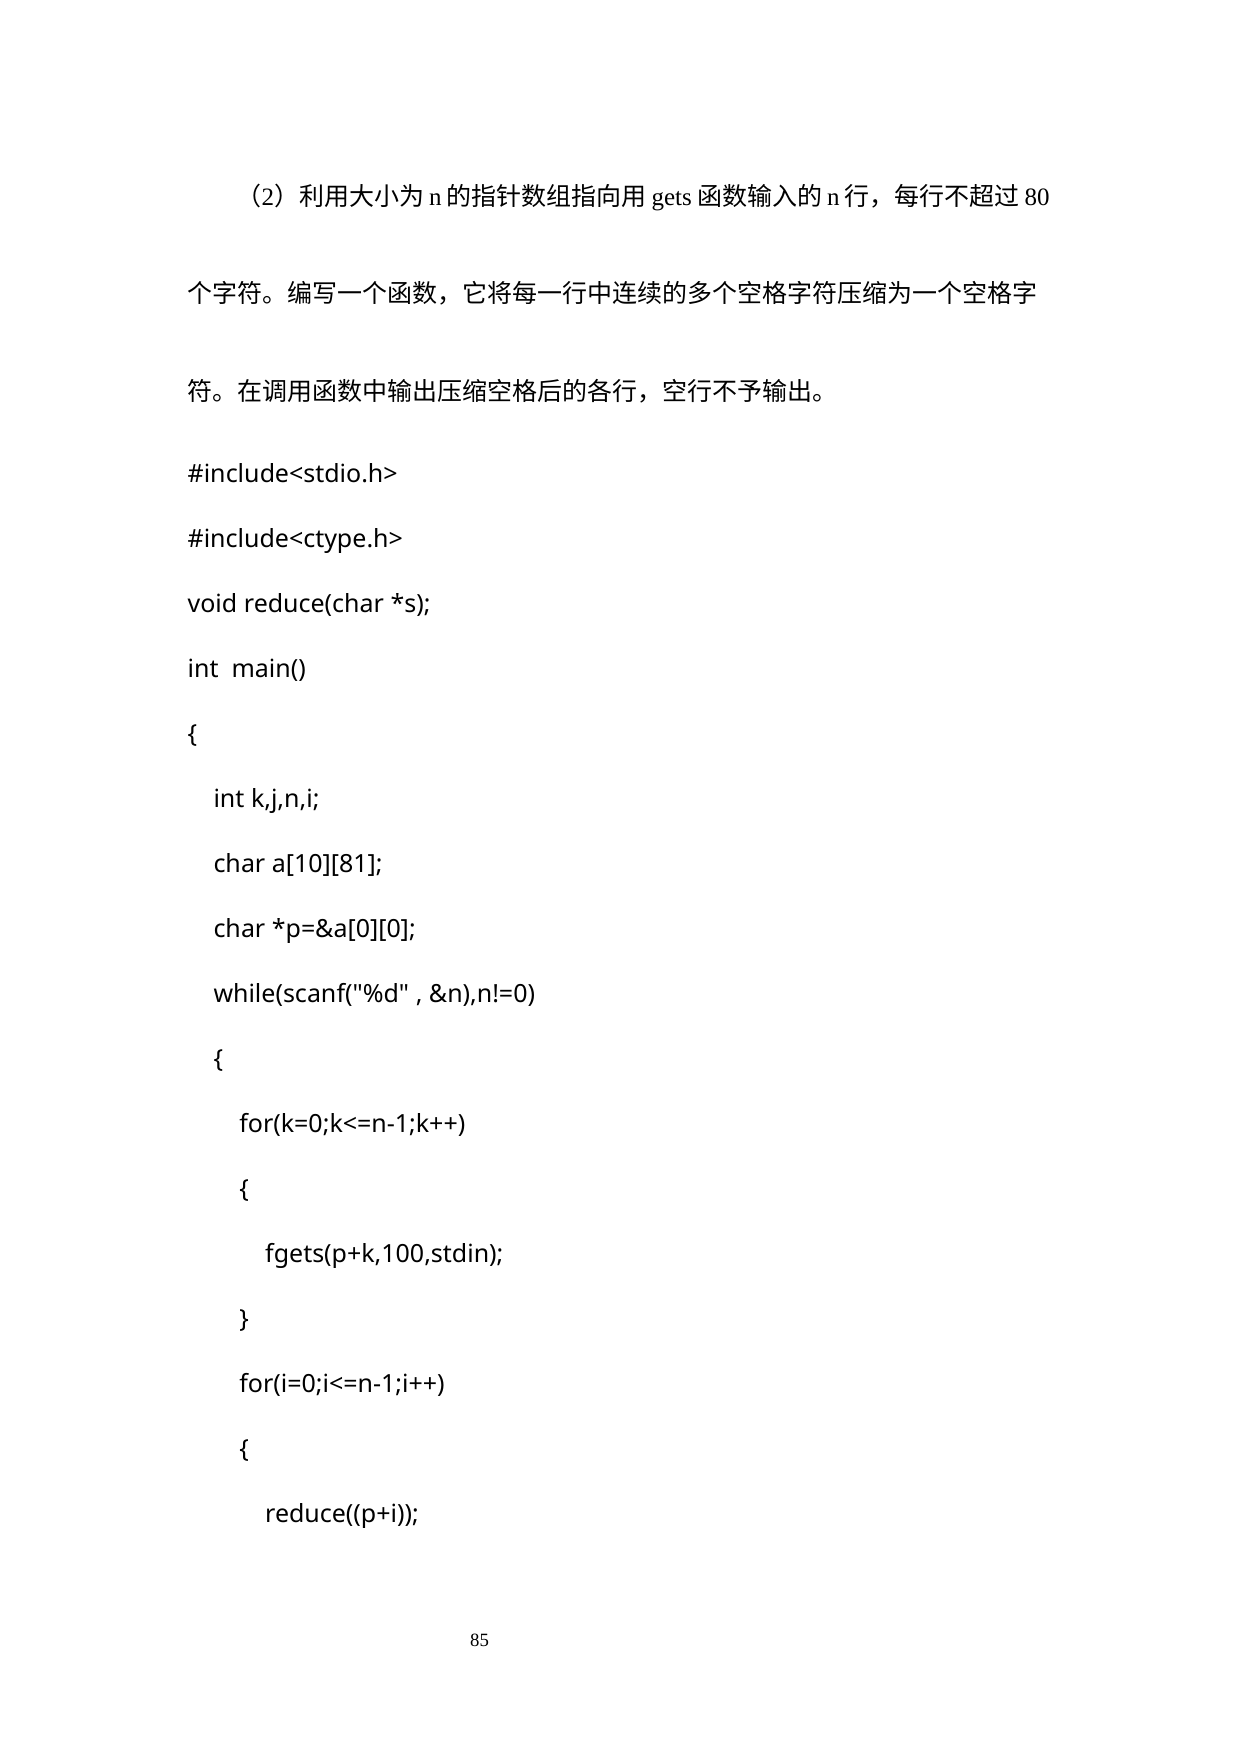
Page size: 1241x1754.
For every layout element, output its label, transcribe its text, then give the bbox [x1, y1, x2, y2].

text for(k=0;k<=n-1;k++) [187, 1090, 1053, 1155]
text } [187, 1285, 1053, 1350]
text char a[10][81]; [187, 830, 1053, 895]
text fgets(p+k,100,stdin); [187, 1220, 1053, 1285]
text void reduce(char *s); [187, 570, 1053, 635]
text { [187, 1025, 1053, 1090]
text （2）利用大小为n的指针数组指向用gets函数输入的n行，每行不超过80个字符。编写一个函数，它将每一行中连续的多个空格字符压缩为一个空格字符。在调用函数中输出压缩空格后的各行，空行不予输出。 [187, 162, 1053, 422]
text #include<ctype.h> [187, 505, 1053, 570]
text { [187, 700, 1053, 765]
text { [187, 1155, 1053, 1220]
text reduce((p+i)); [187, 1480, 1053, 1545]
text while(scanf("%d" , &n),n!=0) [187, 960, 1053, 1025]
text int main() [187, 635, 1053, 700]
text char *p=&a[0][0]; [187, 895, 1053, 960]
text { [187, 1415, 1053, 1480]
text #include<stdio.h> [187, 440, 1053, 505]
text int k,j,n,i; [187, 765, 1053, 830]
text for(i=0;i<=n-1;i++) [187, 1350, 1053, 1415]
